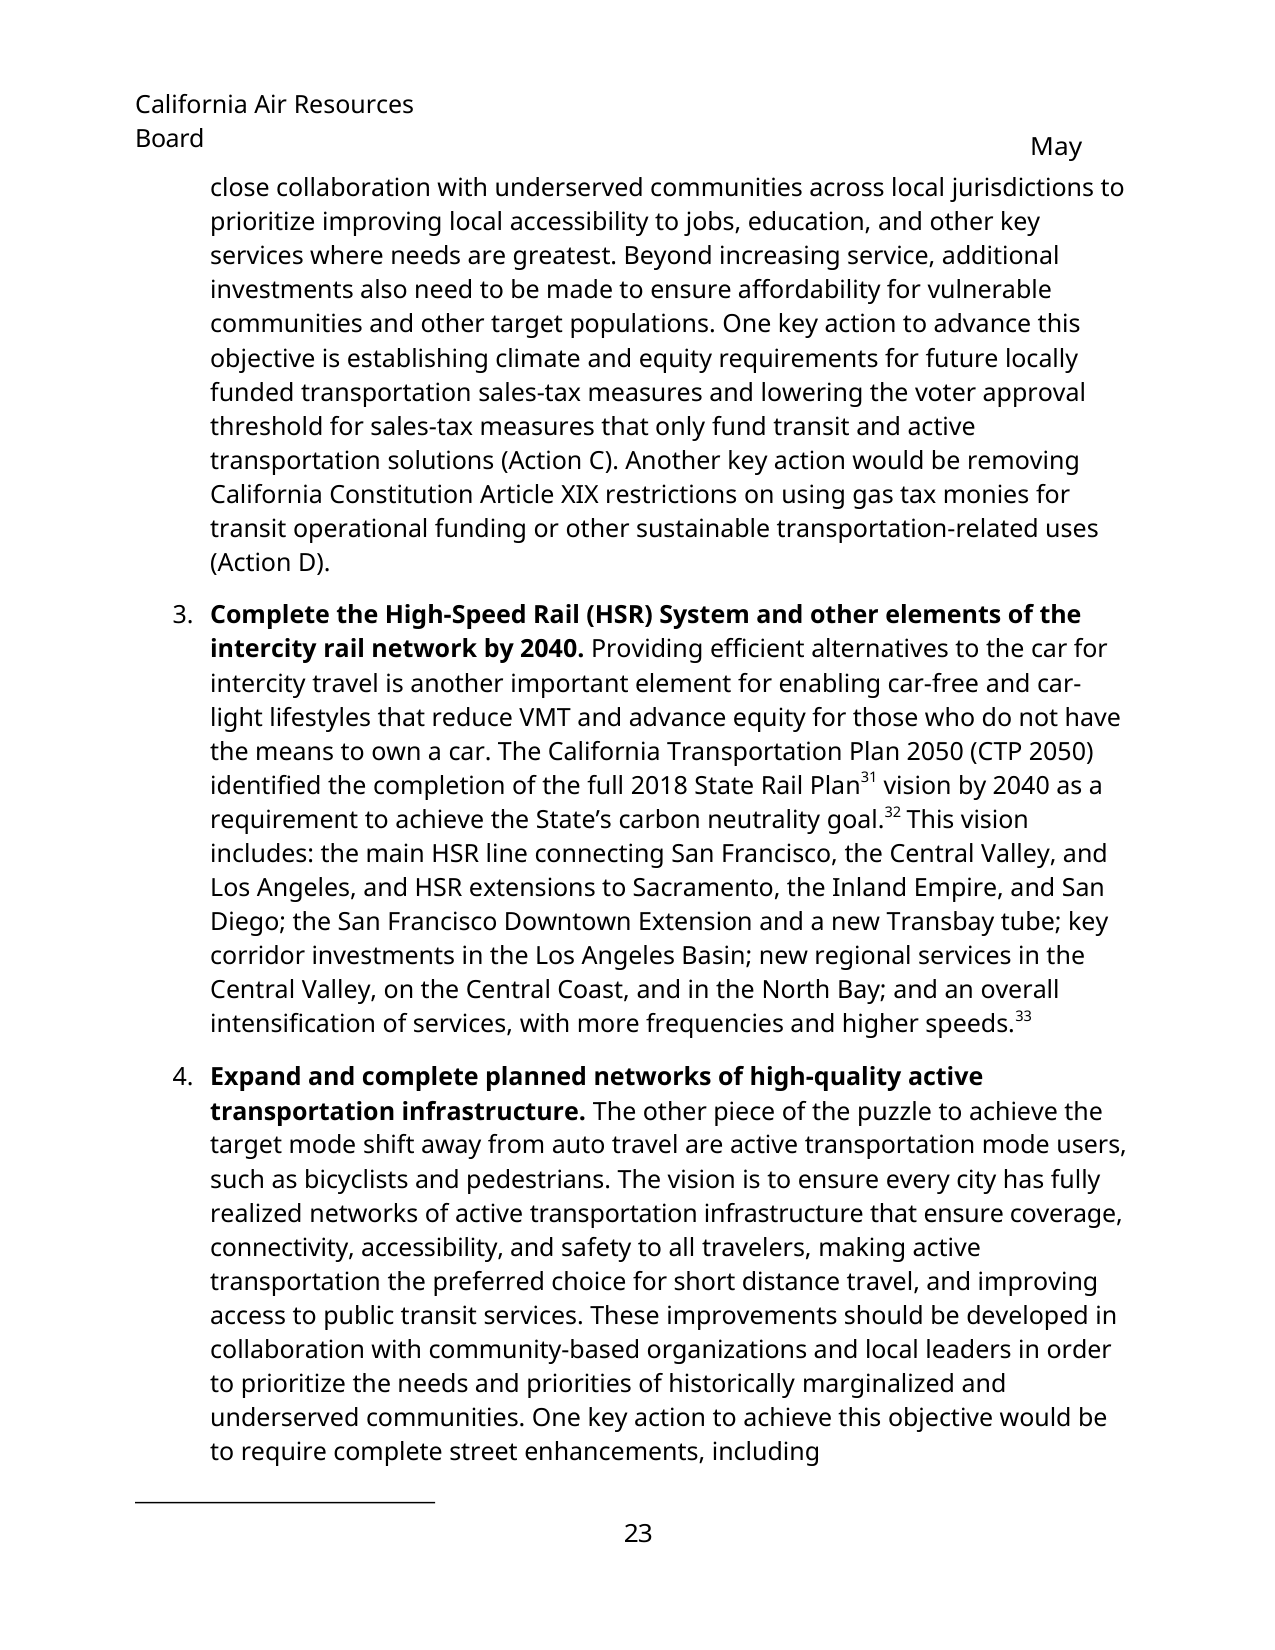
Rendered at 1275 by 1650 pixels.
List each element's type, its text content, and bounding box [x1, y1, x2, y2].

text close collaboration with underserved communities across local jurisdictions to prioritize improving local accessibility to jobs, education, and other key services where needs are greatest. Beyond increasing service, additional investments also need to be made to ensure affordability for vulnerable communities and other target populations. One key action to advance this objective is establishing climate and equity requirements for future locally funded transportation sales-tax measures and lowering the voter approval threshold for sales-tax measures that only fund transit and active transportation solutions (Action C). Another key action would be removing California Constitution Article XIX restrictions on using gas tax monies for transit operational funding or other sustainable transportation-related uses (Action D). [210, 170, 1138, 579]
list Expand and complete planned networks of high-quality active transportation infrastructure. The other piece of the puzzle to achieve the target mode shift away from auto travel are active transportation mode users, such as bicyclists and pedestrians. The vision is to ensure every city has fully realized networks of active transportation infrastructure that ensure coverage, connectivity, accessibility, and safety to all travelers, making active transportation the preferred choice for short distance travel, and improving access to public transit services. These improvements should be developed in collaboration with community-based organizations and local leaders in order to prioritize the needs and priorities of historically marginalized and underserved communities. One key action to achieve this objective would be to require complete street enhancements, including [172, 1059, 1131, 1468]
list Complete the High-Speed Rail (HSR) System and other elements of the intercity rail network by 2040. Providing efficient alternatives to the car for intercity travel is another important element for enabling car-free and car-light lifestyles that reduce VMT and advance equity for those who do not have the means to own a car. The California Transportation Plan 2050 (CTP 2050) identified the completion of the full 2018 State Rail Plan31 vision by 2040 as a requirement to achieve the State’s carbon neutrality goal.32 This vision includes: the main HSR line connecting San Francisco, the Central Valley, and Los Angeles, and HSR extensions to Sacramento, the Inland Empire, and San Diego; the San Francisco Downtown Extension and a new Transbay tube; key corridor investments in the Los Angeles Basin; new regional services in the Central Valley, on the Central Coast, and in the North Bay; and an overall intensification of services, with more frequencies and higher speeds.33 [172, 597, 1134, 1040]
